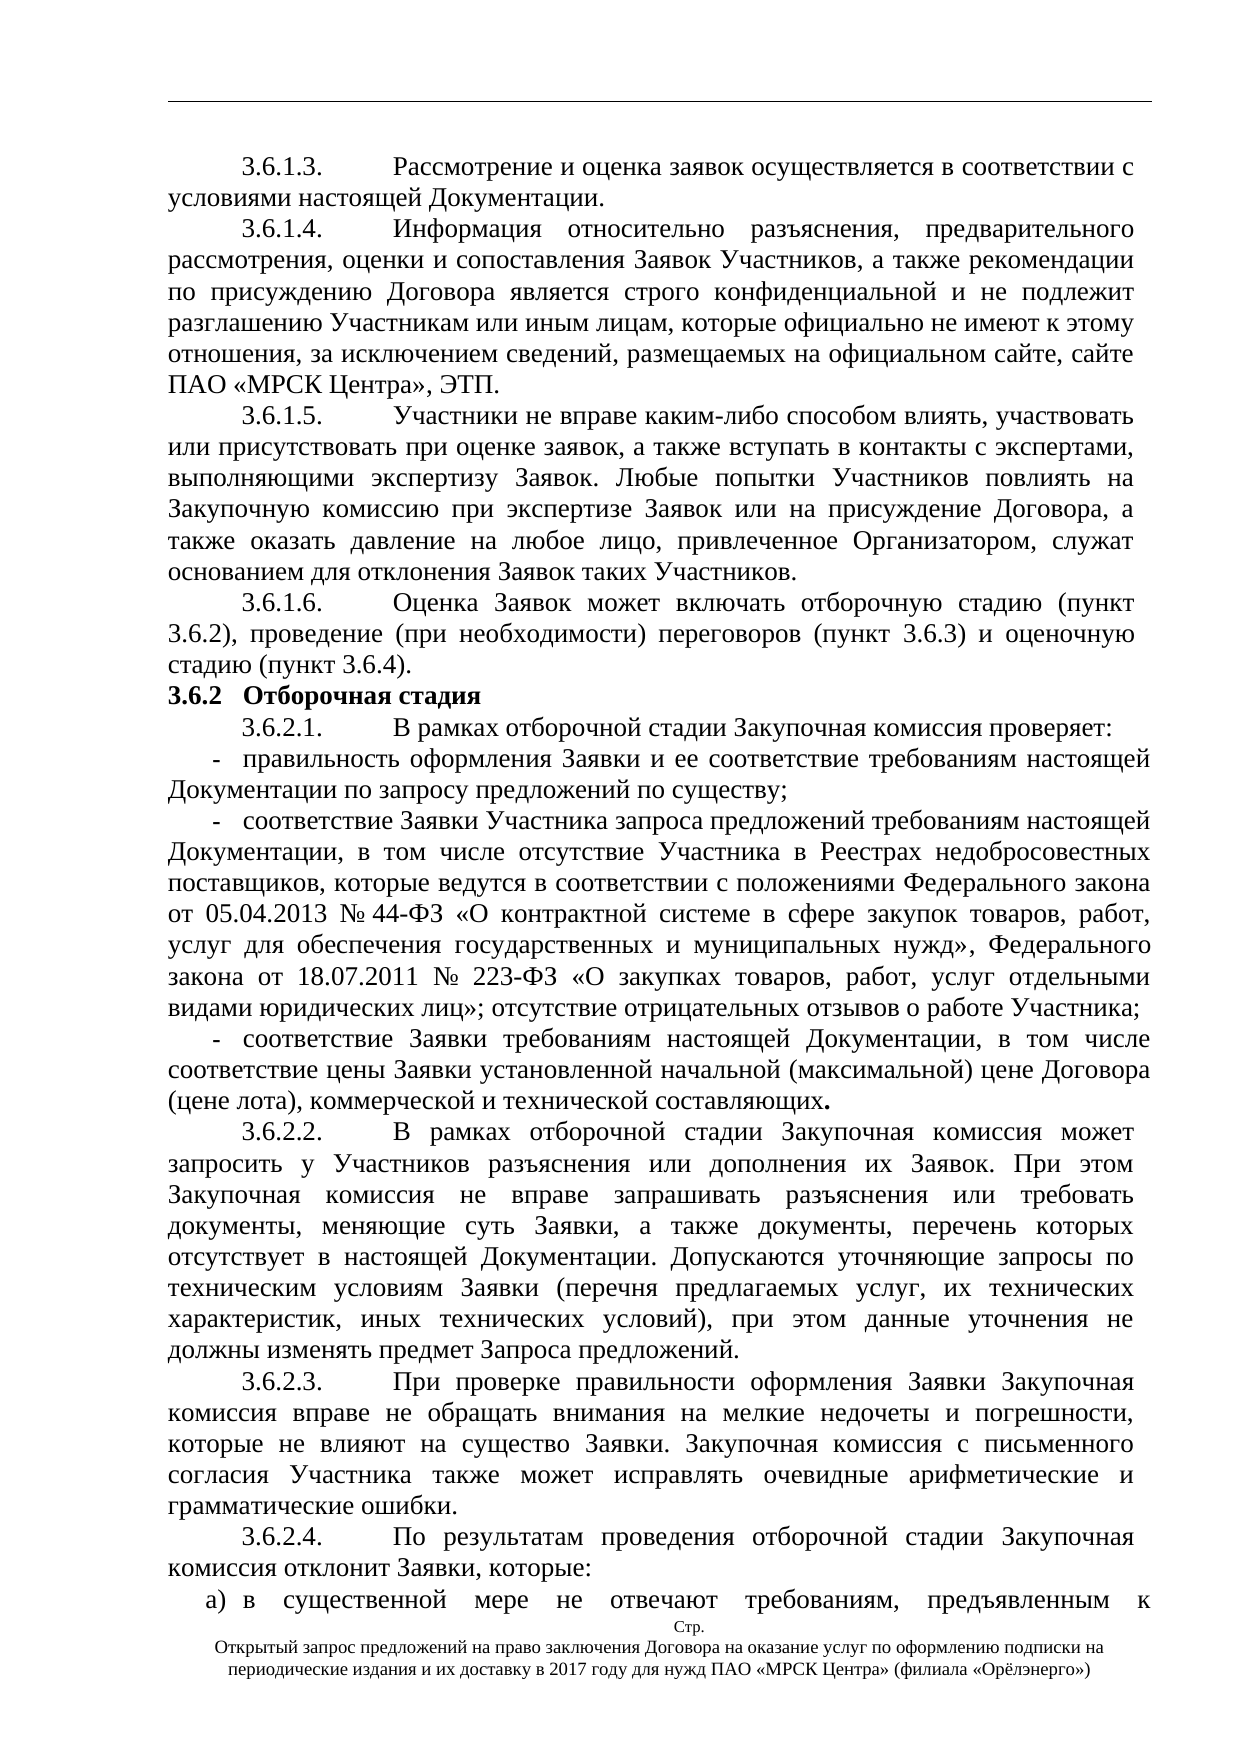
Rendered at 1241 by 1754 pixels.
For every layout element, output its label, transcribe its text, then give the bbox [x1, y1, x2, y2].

subtitle Отборочная стадия [168, 679, 1152, 711]
list правильность оформления Заявки и ее соответствие требованиям настоящей Документации по запросу предложений по существу; [168, 742, 1152, 804]
list соответствие Заявки Участника запроса предложений требованиям настоящей Документации, в том числе отсутствие Участника в Реестрах недобросовестных поставщиков, которые ведутся в соответствии с положениями Федерального закона от 05.04.2013 № 44-ФЗ «О контрактной системе в сфере закупок товаров, работ, услуг для обеспечения государственных и муниципальных нужд», Федерального закона от 18.07.2011 № 223-ФЗ «О закупках товаров, работ, услуг отдельными видами юридических лиц»; отсутствие отрицательных отзывов о работе Участника; [168, 804, 1152, 1022]
list Информация относительно разъяснения, предварительного рассмотрения, оценки и сопоставления Заявок Участников, а также рекомендации по присуждению Договора является строго конфиденциальной и не подлежит разглашению Участникам или иным лицам, которые официально не имеют к этому отношения, за исключением сведений, размещаемых на официальном сайте, сайте ПАО «МРСК Центра», ЭТП. [168, 212, 1135, 399]
list Рассмотрение и оценка заявок осуществляется в соответствии с условиями настоящей Документации. [168, 150, 1135, 212]
list В рамках отборочной стадии Закупочная комиссия проверяет: [168, 711, 1135, 742]
list При проверке правильности оформления Заявки Закупочная комиссия вправе не обращать внимания на мелкие недочеты и погрешности, которые не влияют на существо Заявки. Закупочная комиссия с письменного согласия Участника также может исправлять очевидные арифметические и грамматические ошибки. [168, 1365, 1135, 1520]
list Оценка Заявок может включать отборочную стадию (пункт 3.6.2), проведение (при необходимости) переговоров (пункт 3.6.3) и оценочную стадию (пункт 3.6.4). [168, 586, 1135, 679]
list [205, 1583, 1152, 1614]
list В рамках отборочной стадии Закупочная комиссия может запросить у Участников разъяснения или дополнения их Заявок. При этом Закупочная комиссия не вправе запрашивать разъяснения или требовать документы, меняющие суть Заявки, а также документы, перечень которых отсутствует в настоящей Документации. Допускаются уточняющие запросы по техническим условиям Заявки (перечня предлагаемых услуг, их технических характеристик, иных технических условий), при этом данные уточнения не должны изменять предмет Запроса предложений. [168, 1116, 1135, 1365]
list соответствие Заявки требованиям настоящей Документации, в том числе соответствие цены Заявки установленной начальной (максимальной) цене Договора (цене лота), коммерческой и технической составляющих. [168, 1022, 1152, 1116]
list По результатам проведения отборочной стадии Закупочная комиссия отклонит Заявки, которые: [168, 1520, 1135, 1583]
list Участники не вправе каким-либо способом влиять, участвовать или присутствовать при оценке заявок, а также вступать в контакты с экспертами, выполняющими экспертизу Заявок. Любые попытки Участников повлиять на Закупочную комиссию при экспертизе Заявок или на присуждение Договора, а также оказать давление на любое лицо, привлеченное Организатором, служат основанием для отклонения Заявок таких Участников. [168, 399, 1135, 586]
